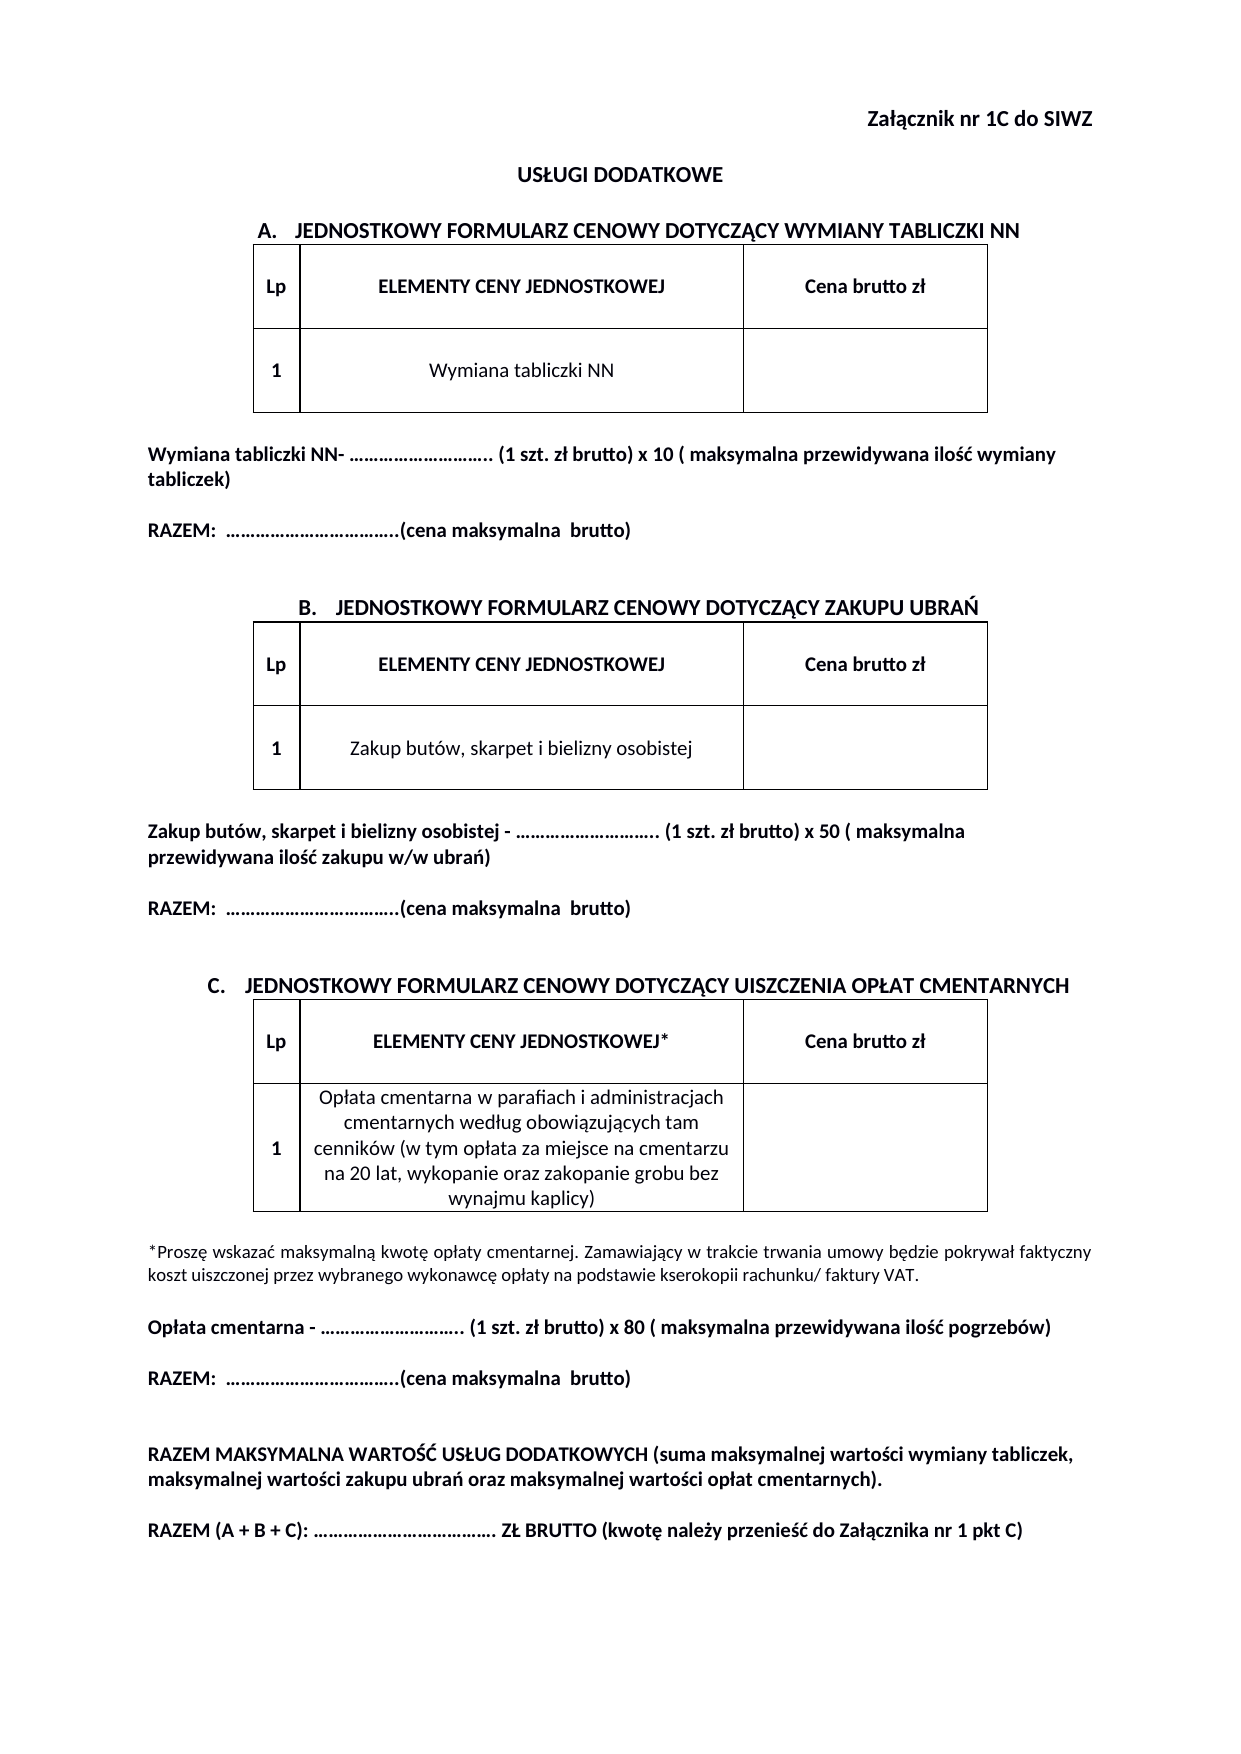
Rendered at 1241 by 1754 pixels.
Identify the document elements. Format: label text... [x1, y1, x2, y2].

table_header Cena brutto zł [744, 623, 987, 705]
table_header Cena brutto zł [744, 245, 987, 328]
list JEDNOSTKOWY FORMULARZ CENOWY DOTYCZĄCY UISZCZENIA OPŁAT CMENTARNYCH [185, 971, 1093, 999]
text RAZEM: ……………………………..(cena maksymalna brutto) [148, 517, 1093, 543]
list JEDNOSTKOWY FORMULARZ CENOWY DOTYCZĄCY ZAKUPU UBRAŃ [185, 593, 1093, 621]
list JEDNOSTKOWY FORMULARZ CENOWY DOTYCZĄCY WYMIANY TABLICZKI NN [185, 216, 1093, 244]
text Załącznik nr 1C do SIWZ [148, 104, 1093, 132]
text RAZEM (A + B + C): ………………………………. ZŁ BRUTTO (kwotę należy przenieść do Załącznika nr 1 pkt C) [148, 1517, 1093, 1543]
table_cell [744, 329, 987, 412]
text USŁUGI DODATKOWE [148, 160, 1093, 188]
table_cell Zakup butów, skarpet i bielizny osobistej [301, 706, 743, 789]
table_cell Opłata cmentarna w parafiach i administracjach cmentarnych według obowiązujących tam cenników (w tym opłata za miejsce na cmentarzu na 20 lat, wykopanie oraz zakopanie grobu bez wynajmu kaplicy) [301, 1084, 743, 1211]
text RAZEM: ……………………………..(cena maksymalna brutto) [148, 895, 1093, 920]
text RAZEM MAKSYMALNA WARTOŚĆ USŁUG DODATKOWYCH (suma maksymalnej wartości wymiany tabliczek, maksymalnej wartości zakupu ubrań oraz maksymalnej wartości opłat cmentarnych). [148, 1441, 1093, 1492]
table_cell 1 [254, 329, 299, 412]
text RAZEM: ……………………………..(cena maksymalna brutto) [148, 1365, 1093, 1390]
table_cell Wymiana tabliczki NN [301, 329, 743, 412]
table_header ELEMENTY CENY JEDNOSTKOWEJ [301, 245, 743, 328]
table_cell 1 [254, 1084, 299, 1211]
table_cell [744, 1084, 987, 1211]
table_header Lp [254, 623, 299, 705]
table_cell [744, 706, 987, 789]
table_header Cena brutto zł [744, 1000, 987, 1083]
table_header ELEMENTY CENY JEDNOSTKOWEJ [301, 623, 743, 705]
table_cell 1 [254, 706, 299, 789]
text *Proszę wskazać maksymalną kwotę opłaty cmentarnej. Zamawiający w trakcie trwania umowy będzie pokrywał faktyczny koszt uiszczonej przez wybranego wykonawcę opłaty na podstawie kserokopii rachunku/ faktury VAT. [148, 1240, 1093, 1286]
text Wymiana tabliczki NN- ……………………….. (1 szt. zł brutto) x 10 ( maksymalna przewidywana ilość wymiany tabliczek) [148, 441, 1093, 492]
table_header ELEMENTY CENY JEDNOSTKOWEJ* [301, 1000, 743, 1083]
text Opłata cmentarna - ……………………….. (1 szt. zł brutto) x 80 ( maksymalna przewidywana ilość pogrzebów) [148, 1314, 1093, 1339]
table_header Lp [254, 1000, 299, 1083]
table_header Lp [254, 245, 299, 328]
text Zakup butów, skarpet i bielizny osobistej - ……………………….. (1 szt. zł brutto) x 50 ( maksymalna przewidywana ilość zakupu w/w ubrań) [148, 818, 1093, 869]
